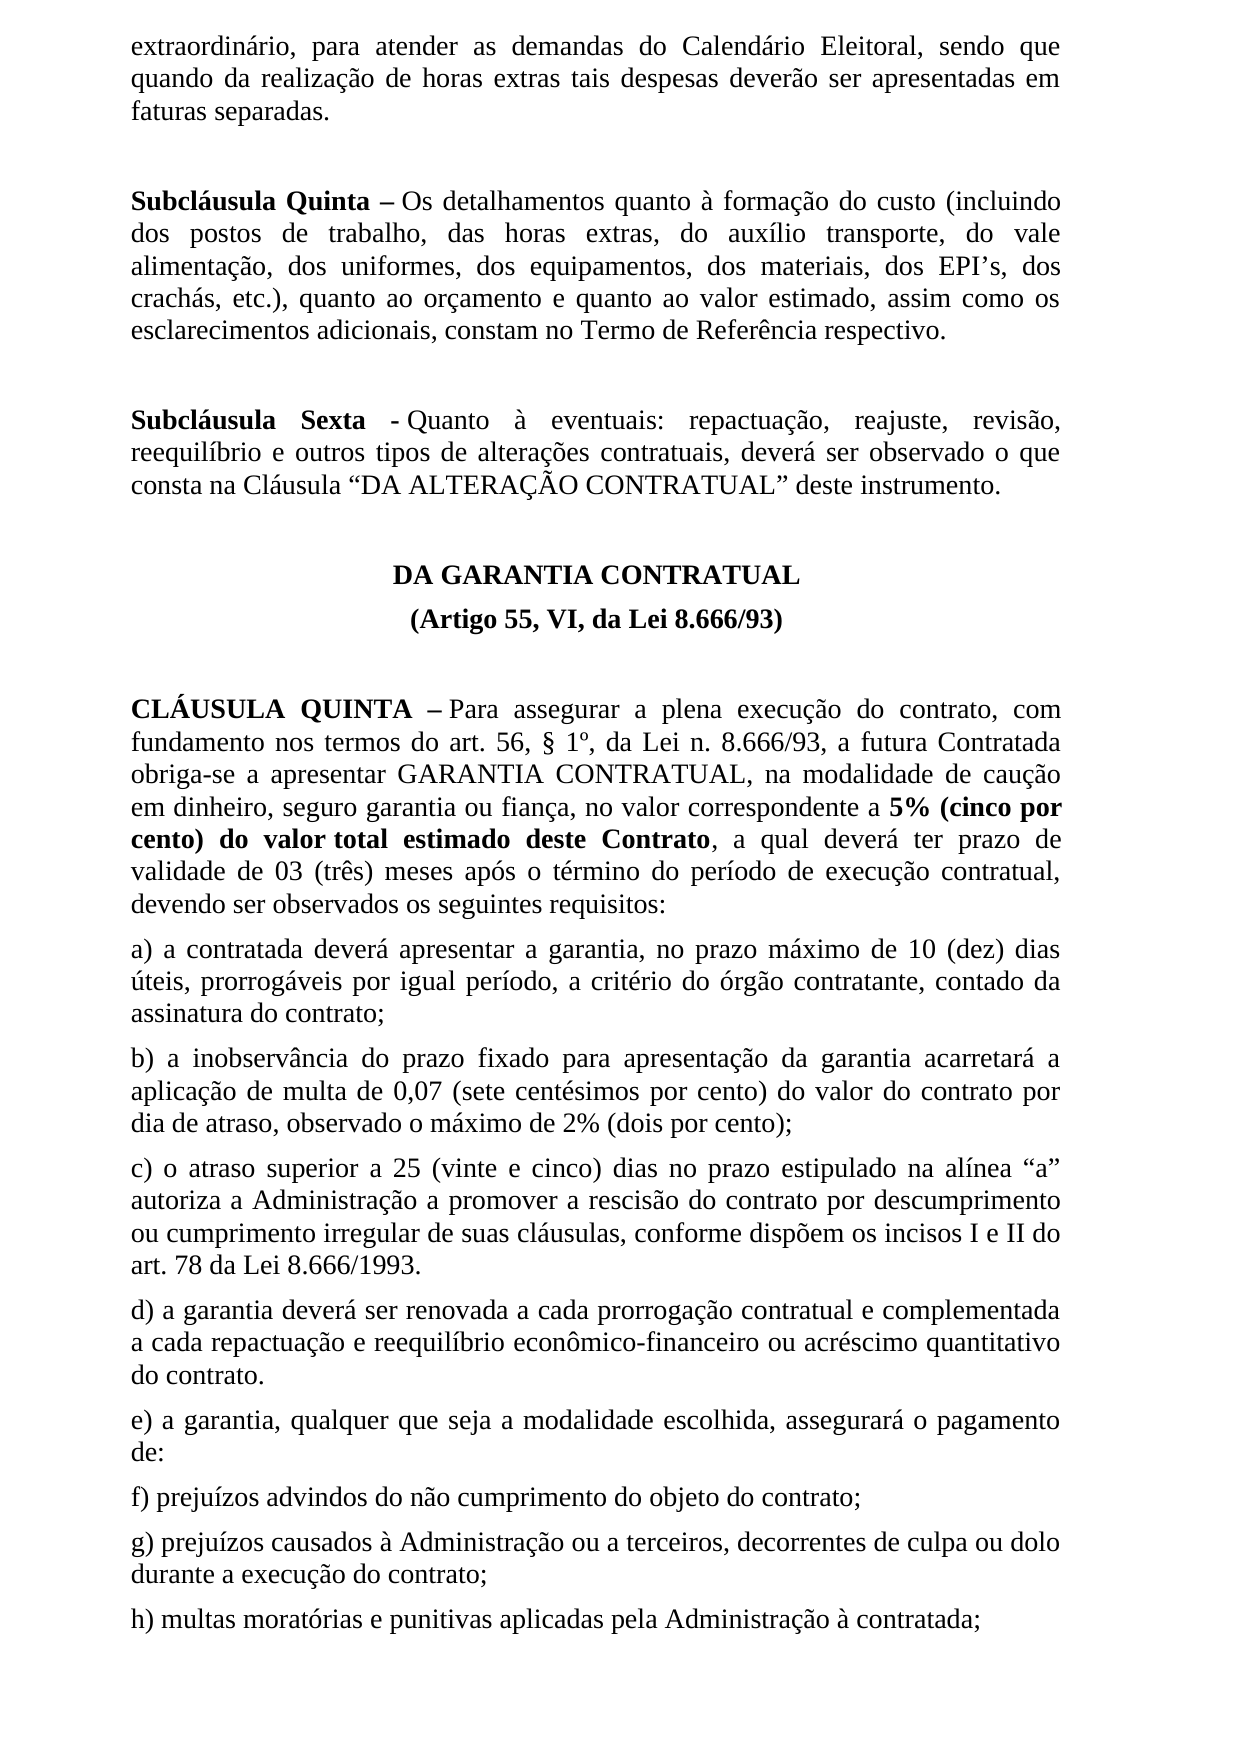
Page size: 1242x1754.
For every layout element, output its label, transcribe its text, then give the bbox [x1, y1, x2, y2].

text h) multas moratórias e punitivas aplicadas pela Administração à contratada; [131, 1602, 1062, 1635]
text d) a garantia deverá ser renovada a cada prorrogação contratual e complementada a cada repactuação e reequilíbrio econômico-financeiro ou acréscimo quantitativo do contrato. [131, 1293, 1062, 1390]
text Subcláusula Quinta – Os detalhamentos quanto à formação do custo (incluindo dos postos de trabalho, das horas extras, do auxílio transporte, do vale alimentação, dos uniformes, dos equipamentos, dos materiais, dos EPI’s, dos crachás, etc.), quanto ao orçamento e quanto ao valor estimado, assim como os esclarecimentos adicionais, constam no Termo de Referência respectivo. [131, 184, 1062, 346]
text e) a garantia, qualquer que seja a modalidade escolhida, assegurará o pagamento de: [131, 1403, 1062, 1468]
text g) prejuízos causados à Administração ou a terceiros, decorrentes de culpa ou dolo durante a execução do contrato; [131, 1525, 1062, 1590]
text b) a inobservância do prazo fixado para apresentação da garantia acarretará a aplicação de multa de 0,07 (sete centésimos por cento) do valor do contrato por dia de atraso, observado o máximo de 2% (dois por cento); [131, 1041, 1062, 1138]
text CLÁUSULA QUINTA – Para assegurar a plena execução do contrato, com fundamento nos termos do art. 56, § 1º, da Lei n. 8.666/93, a futura Contratada obriga-se a apresentar GARANTIA CONTRATUAL, na modalidade de caução em dinheiro, seguro garantia ou fiança, no valor correspondente a 5% (cinco por cento) do valor total estimado deste Contrato, a qual deverá ter prazo de validade de 03 (três) meses após o término do período de execução contratual, devendo ser observados os seguintes requisitos: [131, 692, 1062, 919]
text (Artigo 55, VI, da Lei 8.666/93) [131, 603, 1062, 635]
text DA GARANTIA CONTRATUAL [131, 558, 1062, 590]
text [131, 29, 1062, 126]
text f) prejuízos advindos do não cumprimento do objeto do contrato; [131, 1480, 1062, 1512]
text a) a contratada deverá apresentar a garantia, no prazo máximo de 10 (dez) dias úteis, prorrogáveis por igual período, a critério do órgão contratante, contado da assinatura do contrato; [131, 932, 1062, 1029]
text Subcláusula Sexta - Quanto à eventuais: repactuação, reajuste, revisão, reequilíbrio e outros tipos de alterações contratuais, deverá ser observado o que consta na Cláusula “DA ALTERAÇÃO CONTRATUAL” deste instrumento. [131, 403, 1062, 500]
text c) o atraso superior a 25 (vinte e cinco) dias no prazo estipulado na alínea “a” autoriza a Administração a promover a rescisão do contrato por descumprimento ou cumprimento irregular de suas cláusulas, conforme dispõem os incisos I e II do art. 78 da Lei 8.666/1993. [131, 1151, 1062, 1281]
